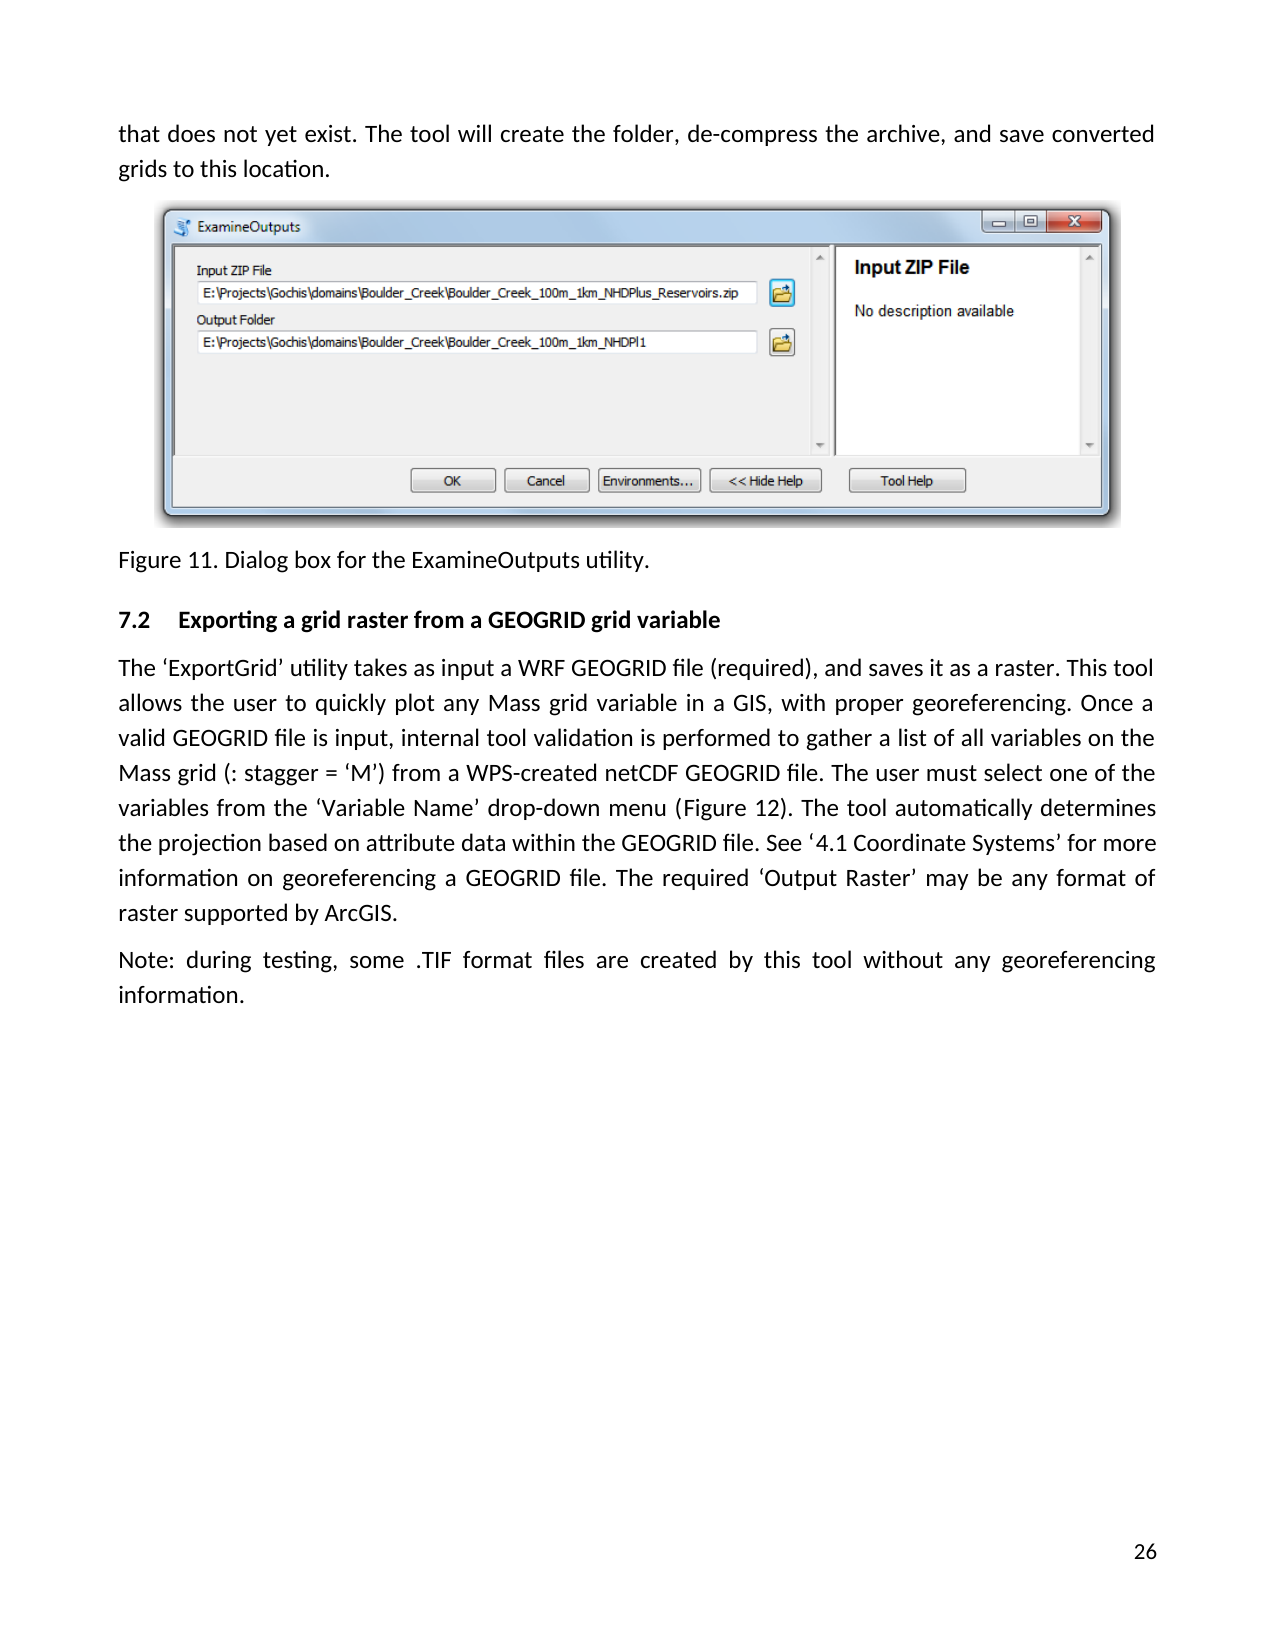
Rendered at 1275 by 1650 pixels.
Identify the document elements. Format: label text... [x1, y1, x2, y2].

text The ‘ExportGrid’ utility takes as input a WRF GEOGRID file (required), and saves it as a raster. This tool allows the user to quickly plot any Mass grid variable in a GIS, with proper georeferencing. Once a valid GEOGRID file is input, internal tool validation is performed to gather a list of all variables on the Mass grid (: stagger = ‘M’) from a WPS-created netCDF GEOGRID file. The user must select one of the variables from the ‘Variable Name’ drop-down menu (Figure 12). The tool automatically determines the projection based on attribute data within the GEOGRID file. See ‘4.1 Coordinate Systems’ for more information on georeferencing a GEOGRID file. The required ‘Output Raster’ may be any format of raster supported by ArcGIS. [118, 652, 1157, 928]
picture [154, 200, 1121, 528]
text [118, 118, 1157, 184]
text Note: during testing, some .TIF format files are created by this tool without any georeferencing information. [118, 944, 1157, 1010]
subtitle Exporting a grid raster from a GEOGRID grid variable [118, 604, 1157, 635]
